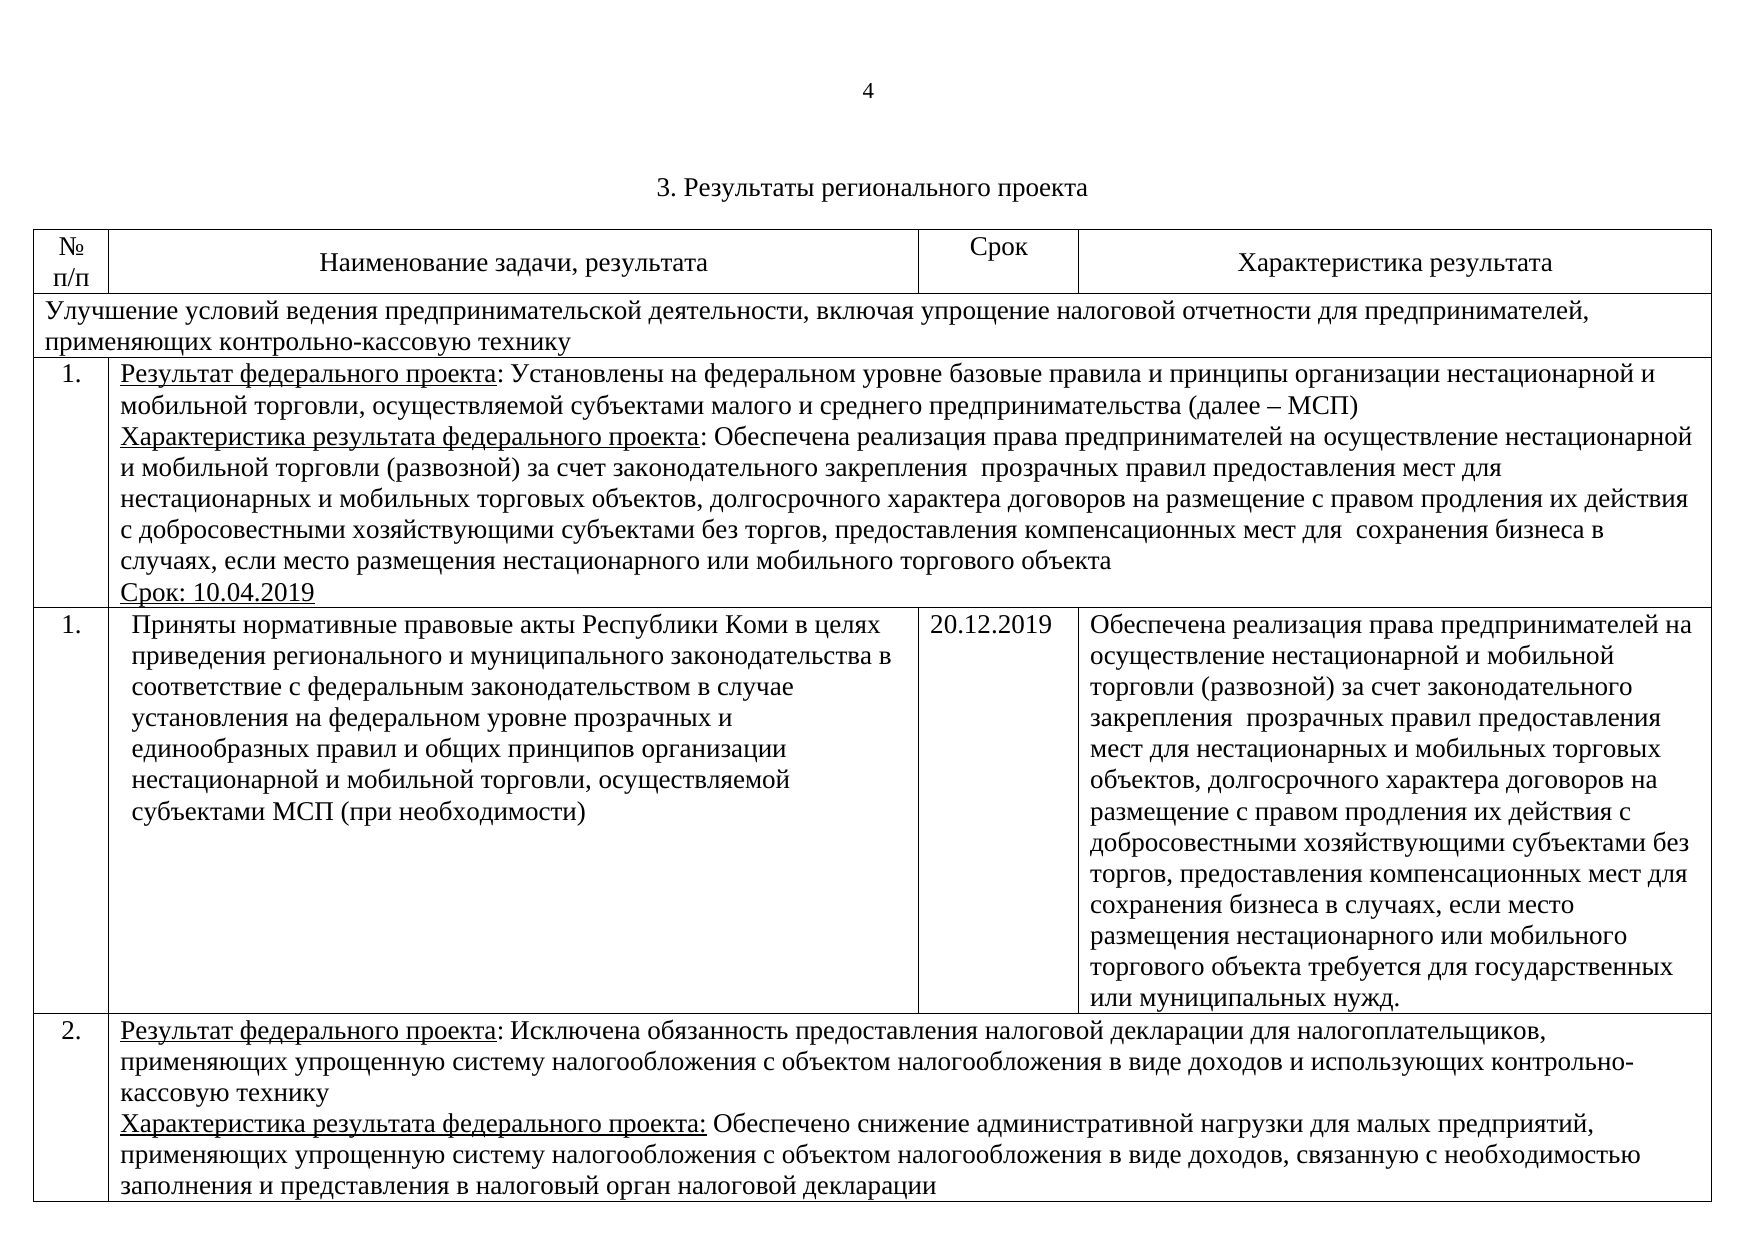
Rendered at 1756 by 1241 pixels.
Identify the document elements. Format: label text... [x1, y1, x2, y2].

table_cell Результат федерального проекта: Установлены на федеральном уровне базовые правила и принципы организации нестационарной и мобильной торговли, осуществляемой субъектами малого и среднего предпринимательства (далее – МСП) Характеристика результата федерального проекта: Обеспечена реализация права предпринимателей на осуществление нестационарной и мобильной торговли (развозной) за счет законодательного закрепления прозрачных правил предоставления мест для нестационарных и мобильных торговых объектов, долгосрочного характера договоров на размещение с правом продления их действия с добросовестными хозяйствующими субъектами без торгов, предоставления компенсационных мест для сохранения бизнеса в случаях, если место размещения нестационарного или мобильного торгового объекта Срок: 10.04.2019 [109, 358, 1711, 607]
table_cell 20.12.2019 [919, 608, 1078, 1013]
table_cell 2. [34, 1014, 108, 1201]
list 3. Результаты регионального проекта [33, 171, 1711, 202]
table_cell Обеспечена реализация права предпринимателей на осуществление нестационарной и мобильной торговли (развозной) за счет законодательного закрепления прозрачных правил предоставления мест для нестационарных и мобильных торговых объектов, долгосрочного характера договоров на размещение с правом продления их действия с добросовестными хозяйствующими субъектами без торгов, предоставления компенсационных мест для сохранения бизнеса в случаях, если место размещения нестационарного или мобильного торгового объекта требуется для государственных или муниципальных нужд. [1079, 608, 1711, 1013]
table_header Наименование задачи, результата [109, 230, 918, 293]
table_header Срок [919, 230, 1078, 293]
table_cell 1. [34, 608, 108, 1013]
table_header Характеристика результата [1079, 230, 1711, 293]
table_cell Приняты нормативные правовые акты Республики Коми в целях приведения регионального и муниципального законодательства в соответствие с федеральным законодательством в случае установления на федеральном уровне прозрачных и единообразных правил и общих принципов организации нестационарной и мобильной торговли, осуществляемой субъектами МСП (при необходимости) [109, 608, 918, 1013]
table_cell Улучшение условий ведения предпринимательской деятельности, включая упрощение налоговой отчетности для предпринимателей, применяющих контрольно-кассовую технику [34, 294, 1711, 357]
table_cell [109, 1014, 1711, 1201]
table_header № п/п [34, 230, 108, 293]
table_cell 1. [34, 358, 108, 607]
